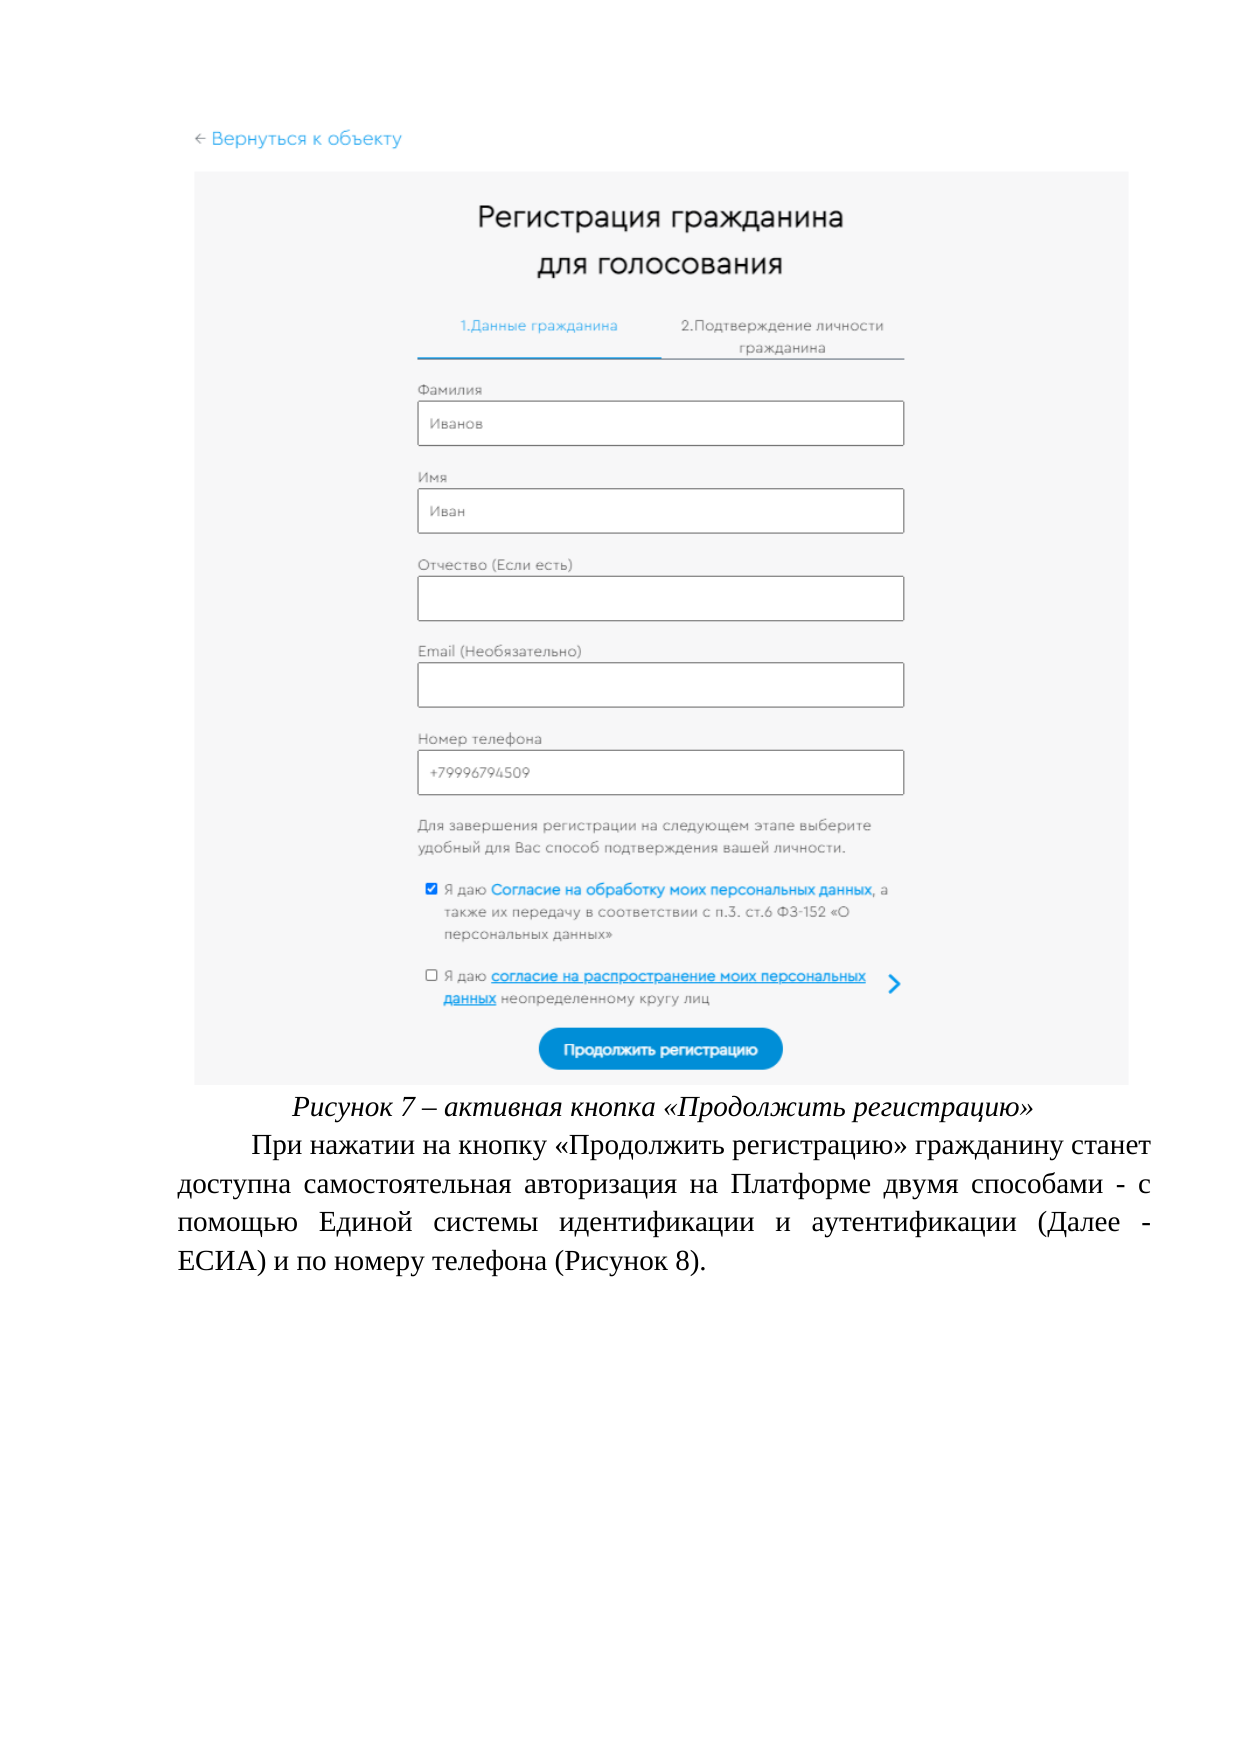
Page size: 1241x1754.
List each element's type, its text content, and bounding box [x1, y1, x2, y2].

picture [177, 118, 1152, 1085]
text Рисунок 7 – активная кнопка «Продолжить регистрацию» [177, 1089, 1152, 1122]
text При нажатии на кнопку «Продолжить регистрацию» гражданину станет доступна самостоятельная авторизация на Платформе двумя способами - с помощью Единой системы идентификации и аутентификации (Далее - ЕСИА) и по номеру телефона (Рисунок 8). [177, 1127, 1152, 1276]
